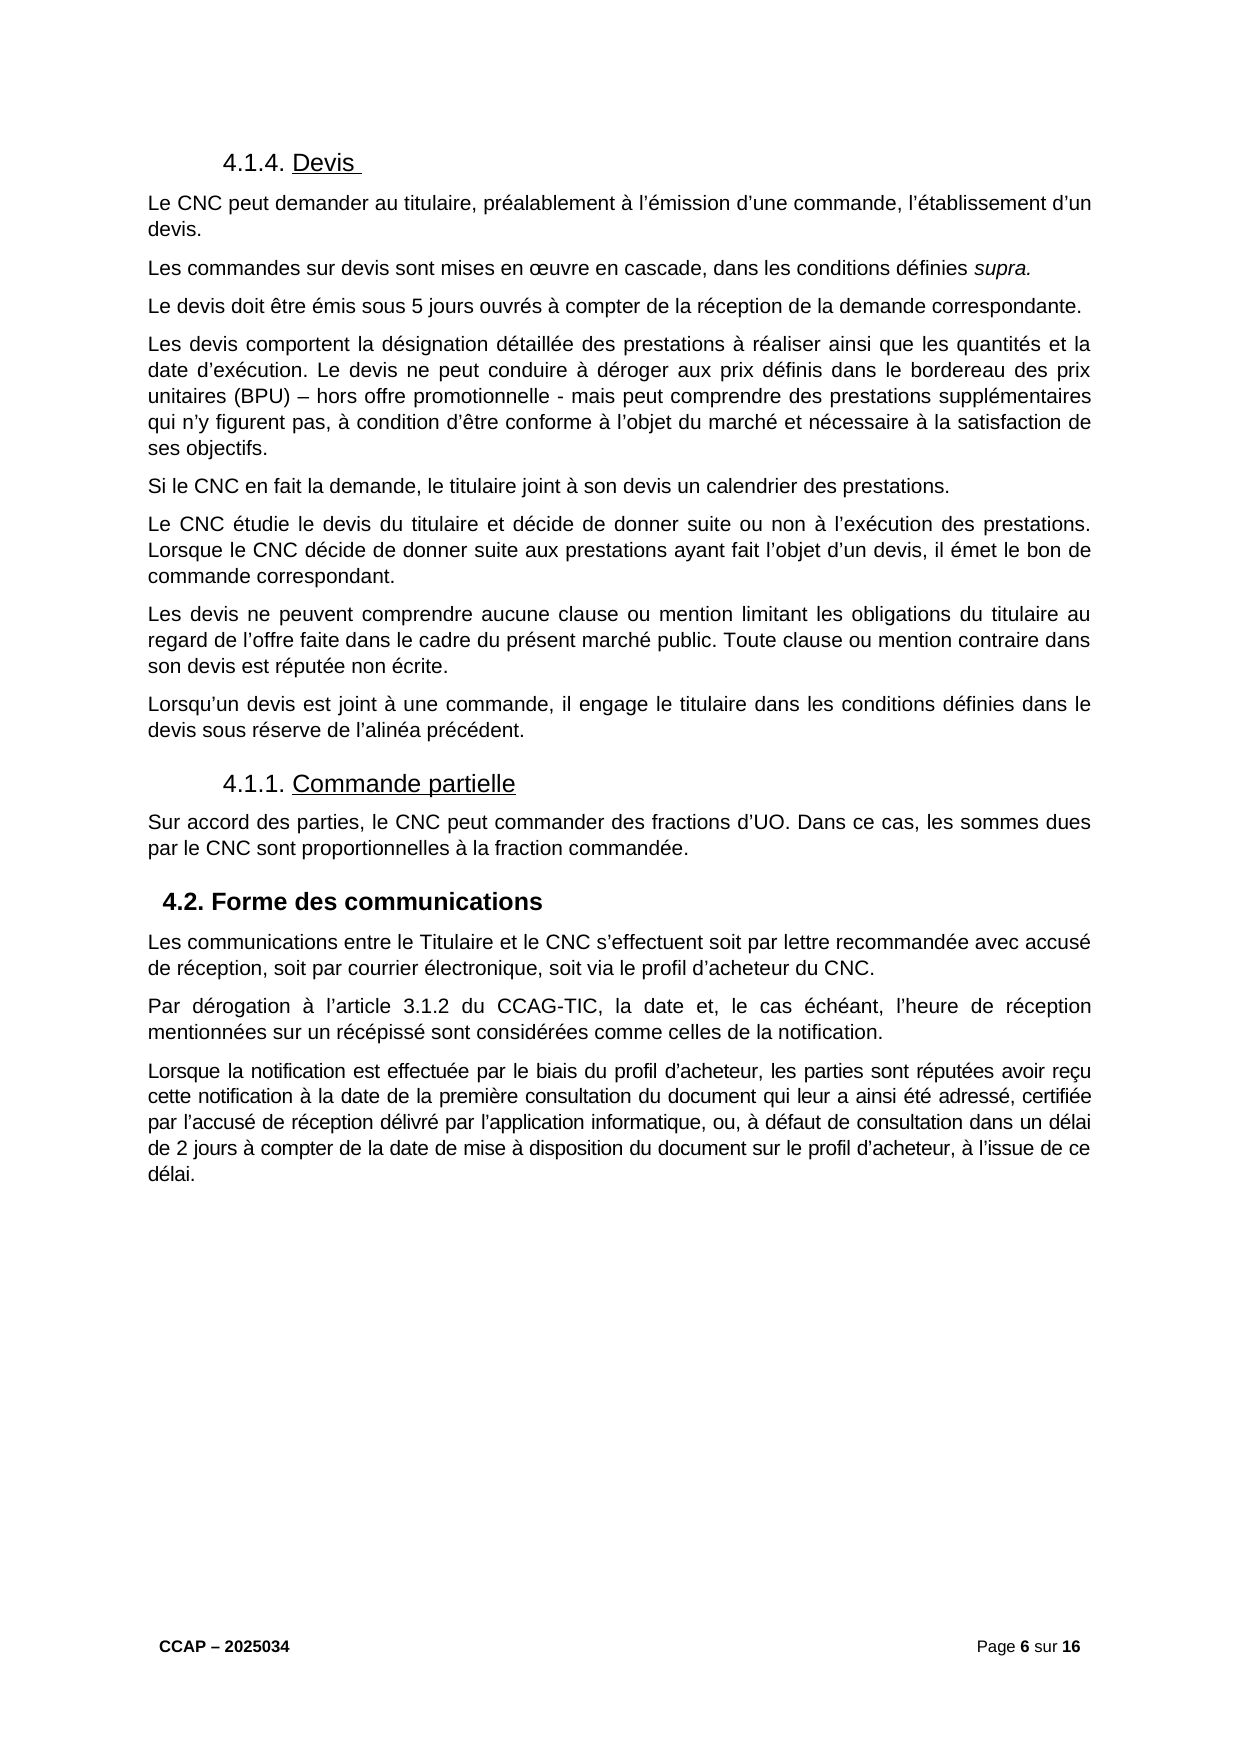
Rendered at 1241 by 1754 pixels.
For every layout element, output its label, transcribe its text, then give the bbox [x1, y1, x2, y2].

text Lorsque la notification est effectuée par le biais du profil d’acheteur, les parties sont réputées avoir reçu cette notification à la date de la première consultation du document qui leur a ainsi été adressé, certifiée par l’accusé de réception délivré par l’application informatique, ou, à défaut de consultation dans un délai de 2 jours à compter de la date de mise à disposition du document sur le profil d’acheteur, à l’issue de ce délai. [148, 1058, 1093, 1186]
text Les devis ne peuvent comprendre aucune clause ou mention limitant les obligations du titulaire au regard de l’offre faite dans le cadre du présent marché public. Toute clause ou mention contraire dans son devis est réputée non écrite. [148, 602, 1093, 678]
text Les communications entre le Titulaire et le CNC s’effectuent soit par lettre recommandée avec accusé de réception, soit par courrier électronique, soit via le profil d’acheteur du CNC. [148, 930, 1093, 980]
text Le CNC peut demander au titulaire, préalablement à l’émission d’une commande, l’établissement d’un devis. [148, 191, 1093, 241]
subtitle Commande partielle [223, 769, 1093, 797]
text Par dérogation à l’article 3.1.2 du CCAG-TIC, la date et, le cas échéant, l’heure de réception mentionnées sur un récépissé sont considérées comme celles de la notification. [148, 994, 1093, 1044]
text Lorsqu’un devis est joint à une commande, il engage le titulaire dans les conditions définies dans le devis sous réserve de l’alinéa précédent. [148, 692, 1093, 742]
text Le CNC étudie le devis du titulaire et décide de donner suite ou non à l’exécution des prestations. Lorsque le CNC décide de donner suite aux prestations ayant fait l’objet d’un devis, il émet le bon de commande correspondant. [148, 512, 1093, 588]
text Les devis comportent la désignation détaillée des prestations à réaliser ainsi que les quantités et la date d’exécution. Le devis ne peut conduire à déroger aux prix définis dans le bordereau des prix unitaires (BPU) – hors offre promotionnelle - mais peut comprendre des prestations supplémentaires qui n’y figurent pas, à condition d’être conforme à l’objet du marché et nécessaire à la satisfaction de ses objectifs. [148, 332, 1093, 459]
subtitle Devis [223, 148, 1093, 176]
text Sur accord des parties, le CNC peut commander des fractions d’UO. Dans ce cas, les sommes dues par le CNC sont proportionnelles à la fraction commandée. [148, 810, 1093, 860]
subtitle Forme des communications [162, 887, 1093, 915]
text Les commandes sur devis sont mises en œuvre en cascade, dans les conditions définies supra. [148, 255, 1093, 279]
text Le devis doit être émis sous 5 jours ouvrés à compter de la réception de la demande correspondante. [148, 294, 1093, 318]
text Si le CNC en fait la demande, le titulaire joint à son devis un calendrier des prestations. [148, 474, 1093, 498]
